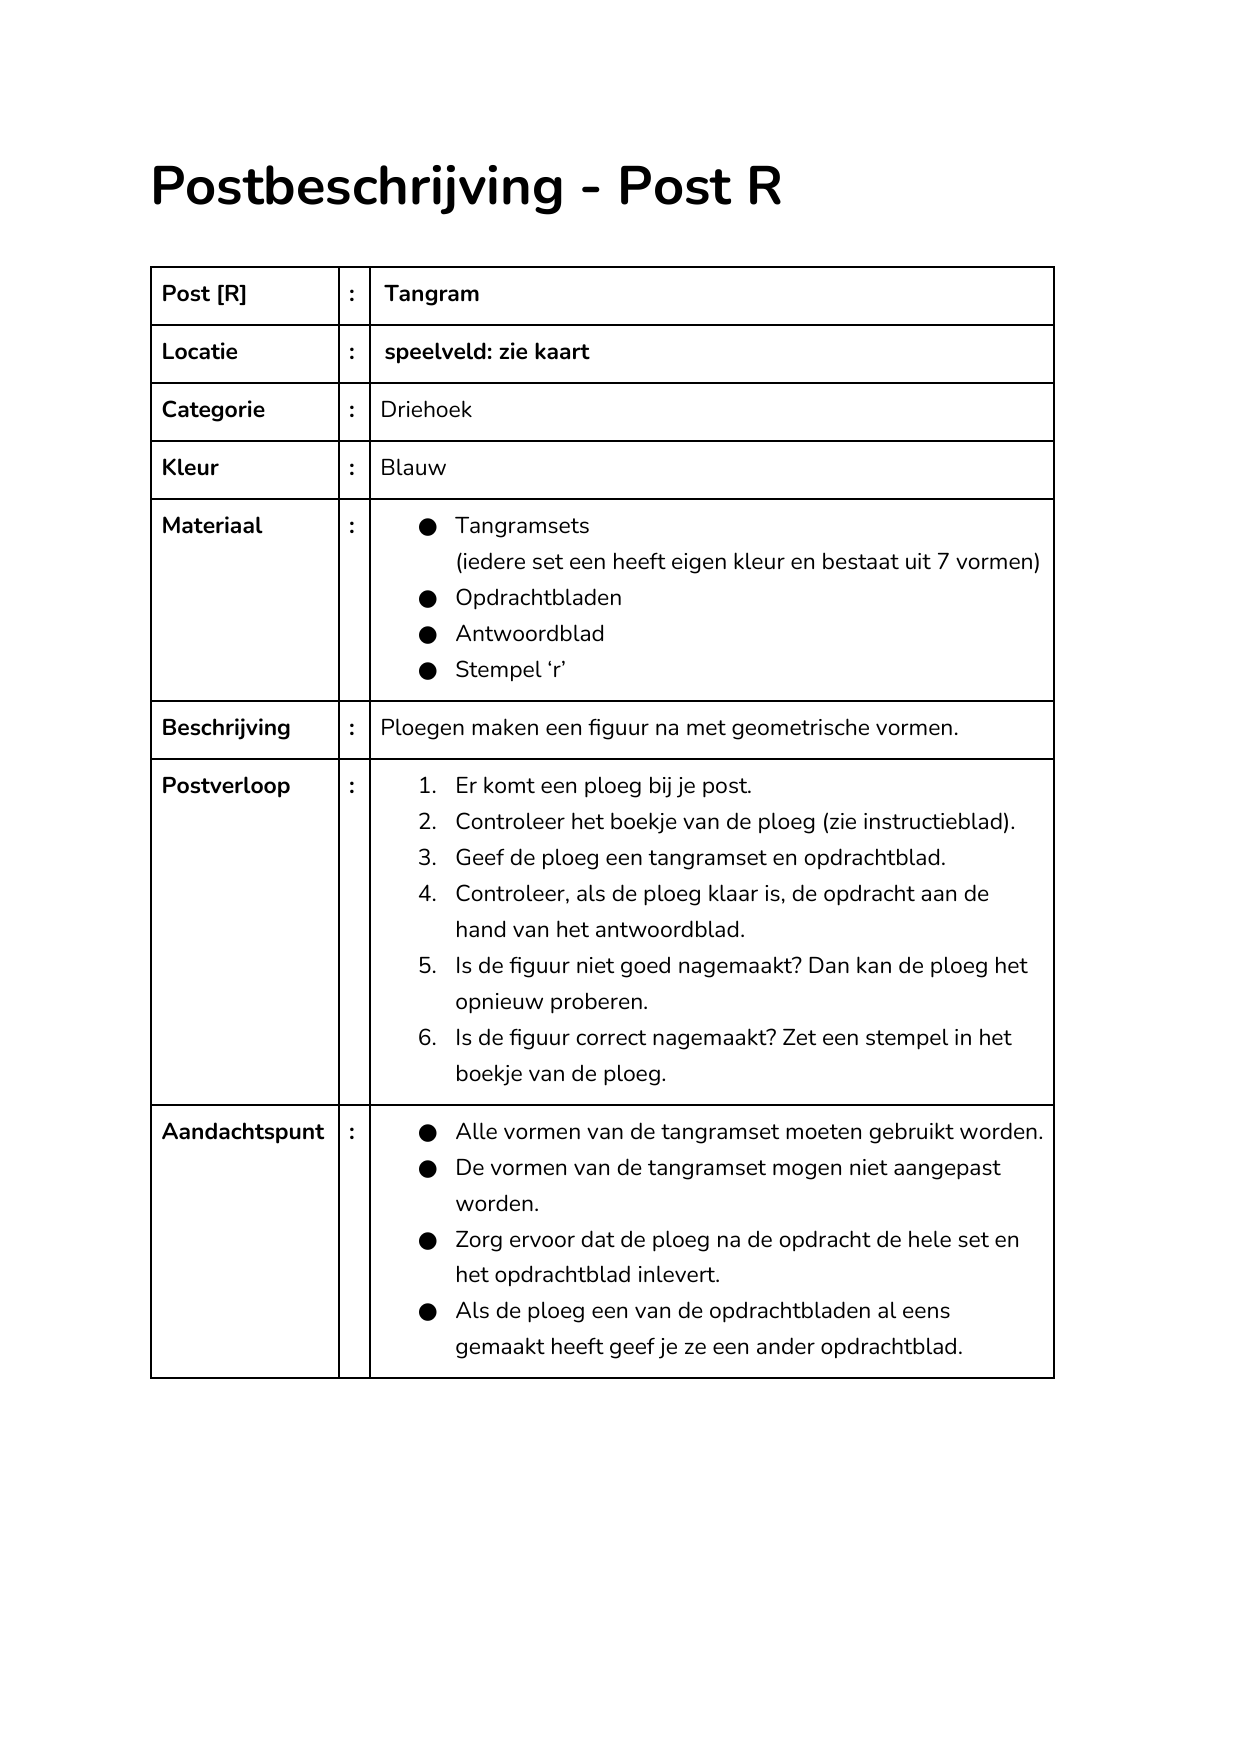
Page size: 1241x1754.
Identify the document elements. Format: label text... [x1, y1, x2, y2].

table_cell Postverloop [152, 760, 338, 1103]
table_cell Alle vormen van de tangramset moeten gebruikt worden. De vormen van de tangramset mogen niet aangepast worden. Zorg ervoor dat de ploeg na de opdracht de hele set en het opdrachtblad inlevert. Als de ploeg een van de opdrachtbladen al eens gemaakt heeft geef je ze een ander opdrachtblad. [371, 1106, 1053, 1377]
table_header Tangram [371, 268, 1053, 324]
table_cell Categorie [152, 384, 338, 440]
table_cell Blauw [371, 442, 1053, 498]
table_header Post [R] [152, 268, 338, 324]
table_cell Materiaal [152, 500, 338, 700]
table_cell : [340, 442, 369, 498]
table_cell : [340, 326, 369, 382]
title Postbeschrijving - Post R [150, 150, 1090, 224]
table_cell : [340, 760, 369, 1103]
table_cell Ploegen maken een figuur na met geometrische vormen. [371, 702, 1053, 758]
table_cell Tangramsets (iedere set een heeft eigen kleur en bestaat uit 7 vormen) Opdrachtbladen Antwoordblad Stempel ‘r’ [371, 500, 1053, 700]
table_cell Locatie [152, 326, 338, 382]
table_cell Er komt een ploeg bij je post. Controleer het boekje van de ploeg (zie instructieblad). Geef de ploeg een tangramset en opdrachtblad. Controleer, als de ploeg klaar is, de opdracht aan de hand van het antwoordblad. Is de figuur niet goed nagemaakt? Dan kan de ploeg het opnieuw proberen. Is de figuur correct nagemaakt? Zet een stempel in het boekje van de ploeg. [371, 760, 1053, 1103]
table_header : [340, 268, 369, 324]
table_cell Driehoek [371, 384, 1053, 440]
table_cell : [340, 702, 369, 758]
table_cell Kleur [152, 442, 338, 498]
table_cell Beschrijving [152, 702, 338, 758]
table_cell Aandachtspunt [152, 1106, 338, 1377]
table_cell : [340, 384, 369, 440]
table_cell speelveld: zie kaart [371, 326, 1053, 382]
table_cell : [340, 500, 369, 700]
table_cell : [340, 1106, 369, 1377]
